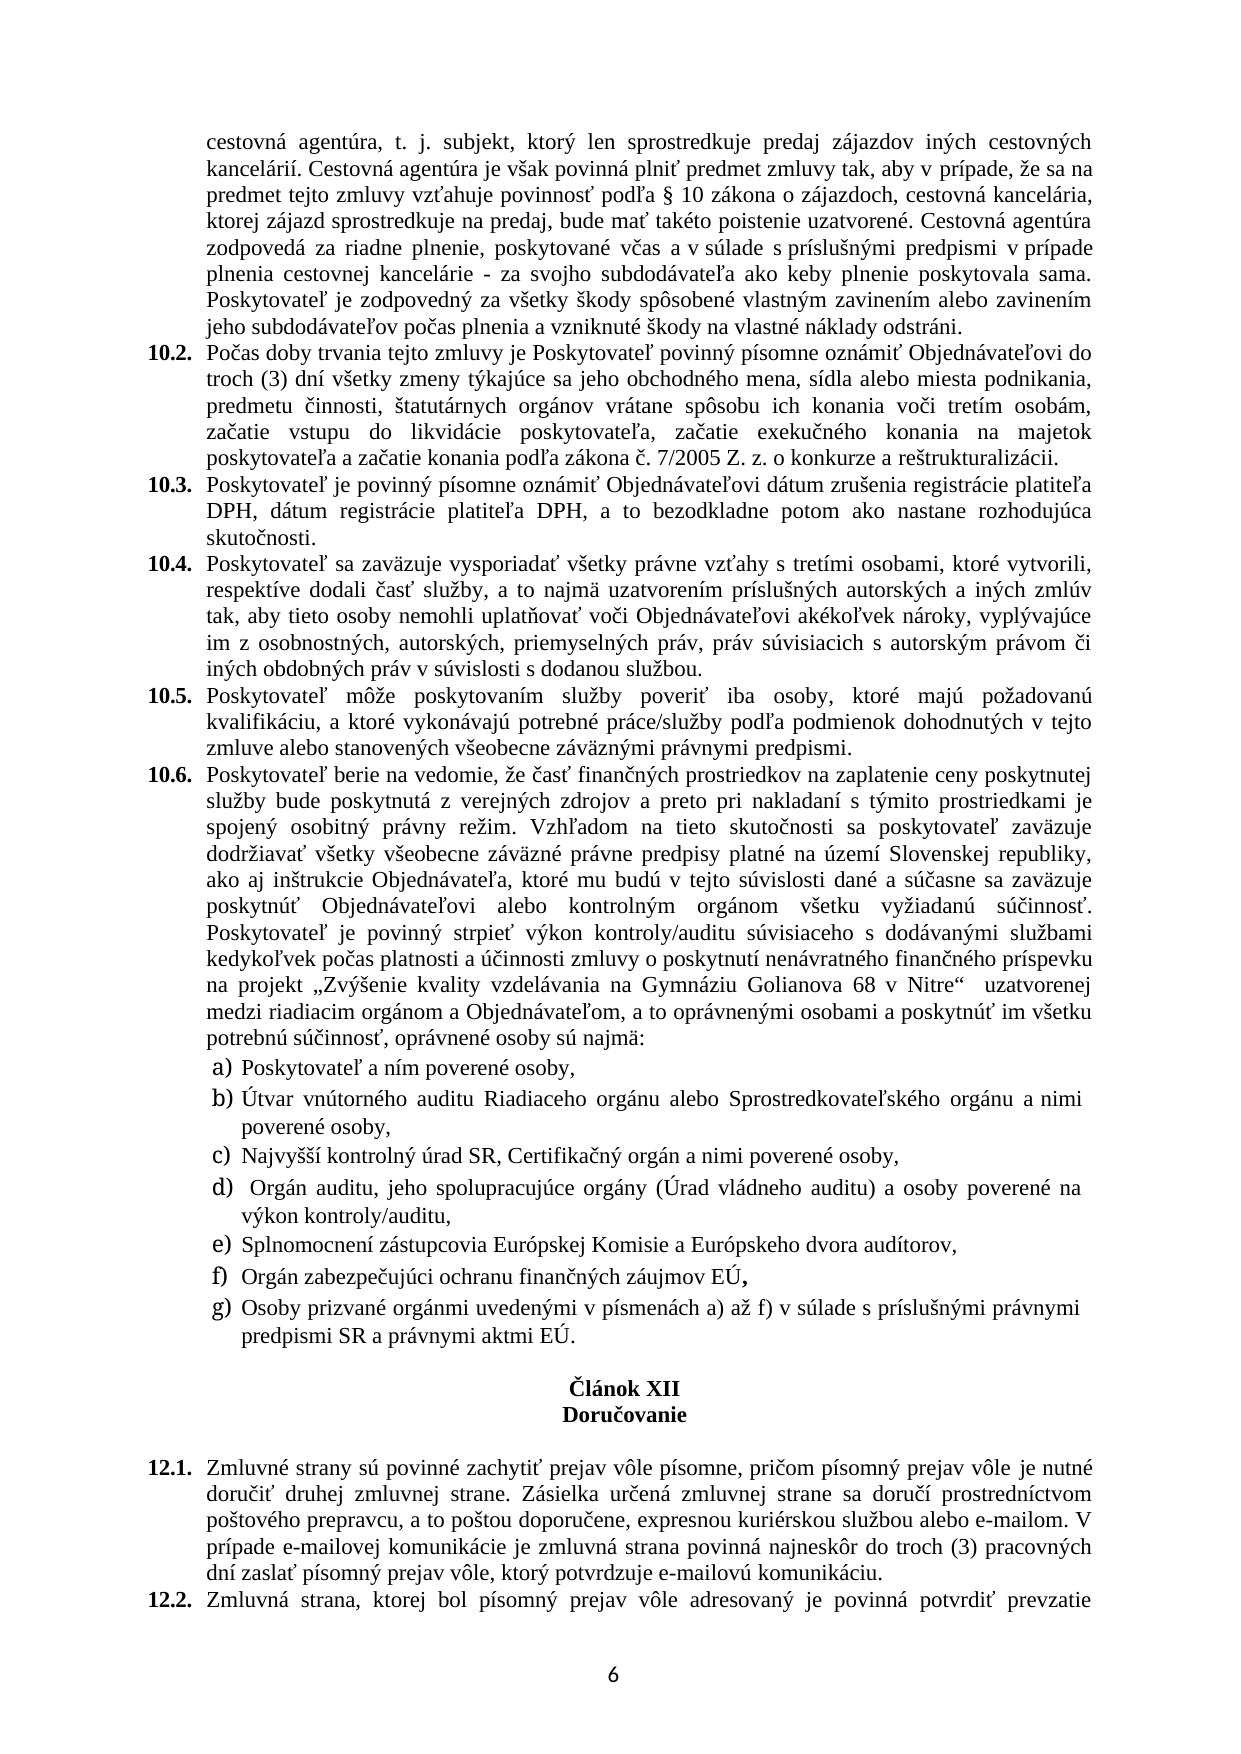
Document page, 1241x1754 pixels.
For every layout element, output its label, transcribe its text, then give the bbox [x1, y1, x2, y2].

list Poskytovateľ je povinný písomne oznámiť Objednávateľovi dátum zrušenia registrácie platiteľa DPH, dátum registrácie platiteľa DPH, a to bezodkladne potom ako nastane rozhodujúca skutočnosti. [147, 471, 1093, 550]
list Splnomocnení zástupcovia Európskej Komisie a Európskeho dvora audítorov, [212, 1228, 1082, 1259]
list Poskytovateľ berie na vedomie, že časť finančných prostriedkov na zaplatenie ceny poskytnutej služby bude poskytnutá z verejných zdrojov a preto pri nakladaní s týmito prostriedkami je spojený osobitný právny režim. Vzhľadom na tieto skutočnosti sa poskytovateľ zaväzuje dodržiavať všetky všeobecne záväzné právne predpisy platné na území Slovenskej republiky, ako aj inštrukcie Objednávateľa, ktoré mu budú v tejto súvislosti dané a súčasne sa zaväzuje poskytnúť Objednávateľovi alebo kontrolným orgánom všetku vyžiadanú súčinnosť. Poskytovateľ je povinný strpieť výkon kontroly/auditu súvisiaceho s dodávanými službami kedykoľvek počas platnosti a účinnosti zmluvy o poskytnutí nenávratného finančného príspevku na projekt „Zvýšenie kvality vzdelávania na Gymnáziu Golianova 68 v Nitre“ uzatvorenej medzi riadiacim orgánom a Objednávateľom, a to oprávnenými osobami a poskytnúť im všetku potrebnú súčinnosť, oprávnené osoby sú najmä: [147, 761, 1093, 1051]
list Útvar vnútorného auditu Riadiaceho orgánu alebo Sprostredkovateľského orgánu a nimi poverené osoby, [212, 1082, 1082, 1139]
list Poskytovateľ môže poskytovaním služby poveriť iba osoby, ktoré majú požadovanú kvalifikáciu, a ktoré vykonávajú potrebné práce/služby podľa podmienok dohodnutých v tejto zmluve alebo stanovených všeobecne záväznými právnymi predpismi. [147, 682, 1093, 761]
list Poskytovateľ sa zaväzuje vysporiadať všetky právne vzťahy s tretími osobami, ktoré vytvorili, respektíve dodali časť služby, a to najmä uzatvorením príslušných autorských a iných zmlúv tak, aby tieto osoby nemohli uplatňovať voči Objednávateľovi akékoľvek nároky, vyplývajúce im z osobnostných, autorských, priemyselných práv, práv súvisiacich s autorským právom či iných obdobných práv v súvislosti s dodanou službou. [147, 550, 1093, 682]
list Osoby prizvané orgánmi uvedenými v písmenách a) až f) v súlade s príslušnými právnymi predpismi SR a právnymi aktmi EÚ. [212, 1291, 1082, 1348]
list Orgán zabezpečujúci ochranu finančných záujmov EÚ, [212, 1259, 1082, 1291]
list Počas doby trvania tejto zmluvy je Poskytovateľ povinný písomne oznámiť Objednávateľovi do troch (3) dní všetky zmeny týkajúce sa jeho obchodného mena, sídla alebo miesta podnikania, predmetu činnosti, štatutárnych orgánov vrátane spôsobu ich konania voči tretím osobám, začatie vstupu do likvidácie poskytovateľa, začatie exekučného konania na majetok poskytovateľa a začatie konania podľa zákona č. 7/2005 Z. z. o konkurze a reštrukturalizácii. [147, 339, 1093, 471]
subtitle Článok XII [108, 1375, 1141, 1401]
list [147, 128, 1093, 339]
list Orgán auditu, jeho spolupracujúce orgány (Úrad vládneho auditu) a osoby poverené na výkon kontroly/auditu, [212, 1171, 1082, 1228]
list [147, 1586, 1093, 1612]
list Zmluvné strany sú povinné zachytiť prejav vôle písomne, pričom písomný prejav vôle je nutné doručiť druhej zmluvnej strane. Zásielka určená zmluvnej strane sa doručí prostredníctvom poštového prepravcu, a to poštou doporučene, expresnou kuriérskou službou alebo e-mailom. V prípade e-mailovej komunikácie je zmluvná strana povinná najneskôr do troch (3) pracovných dní zaslať písomný prejav vôle, ktorý potvrdzuje e-mailovú komunikáciu. [147, 1454, 1093, 1586]
list Poskytovateľ a ním poverené osoby, [212, 1051, 1082, 1082]
subtitle Doručovanie [108, 1401, 1141, 1427]
list Najvyšší kontrolný úrad SR, Certifikačný orgán a nimi poverené osoby, [212, 1139, 1082, 1171]
